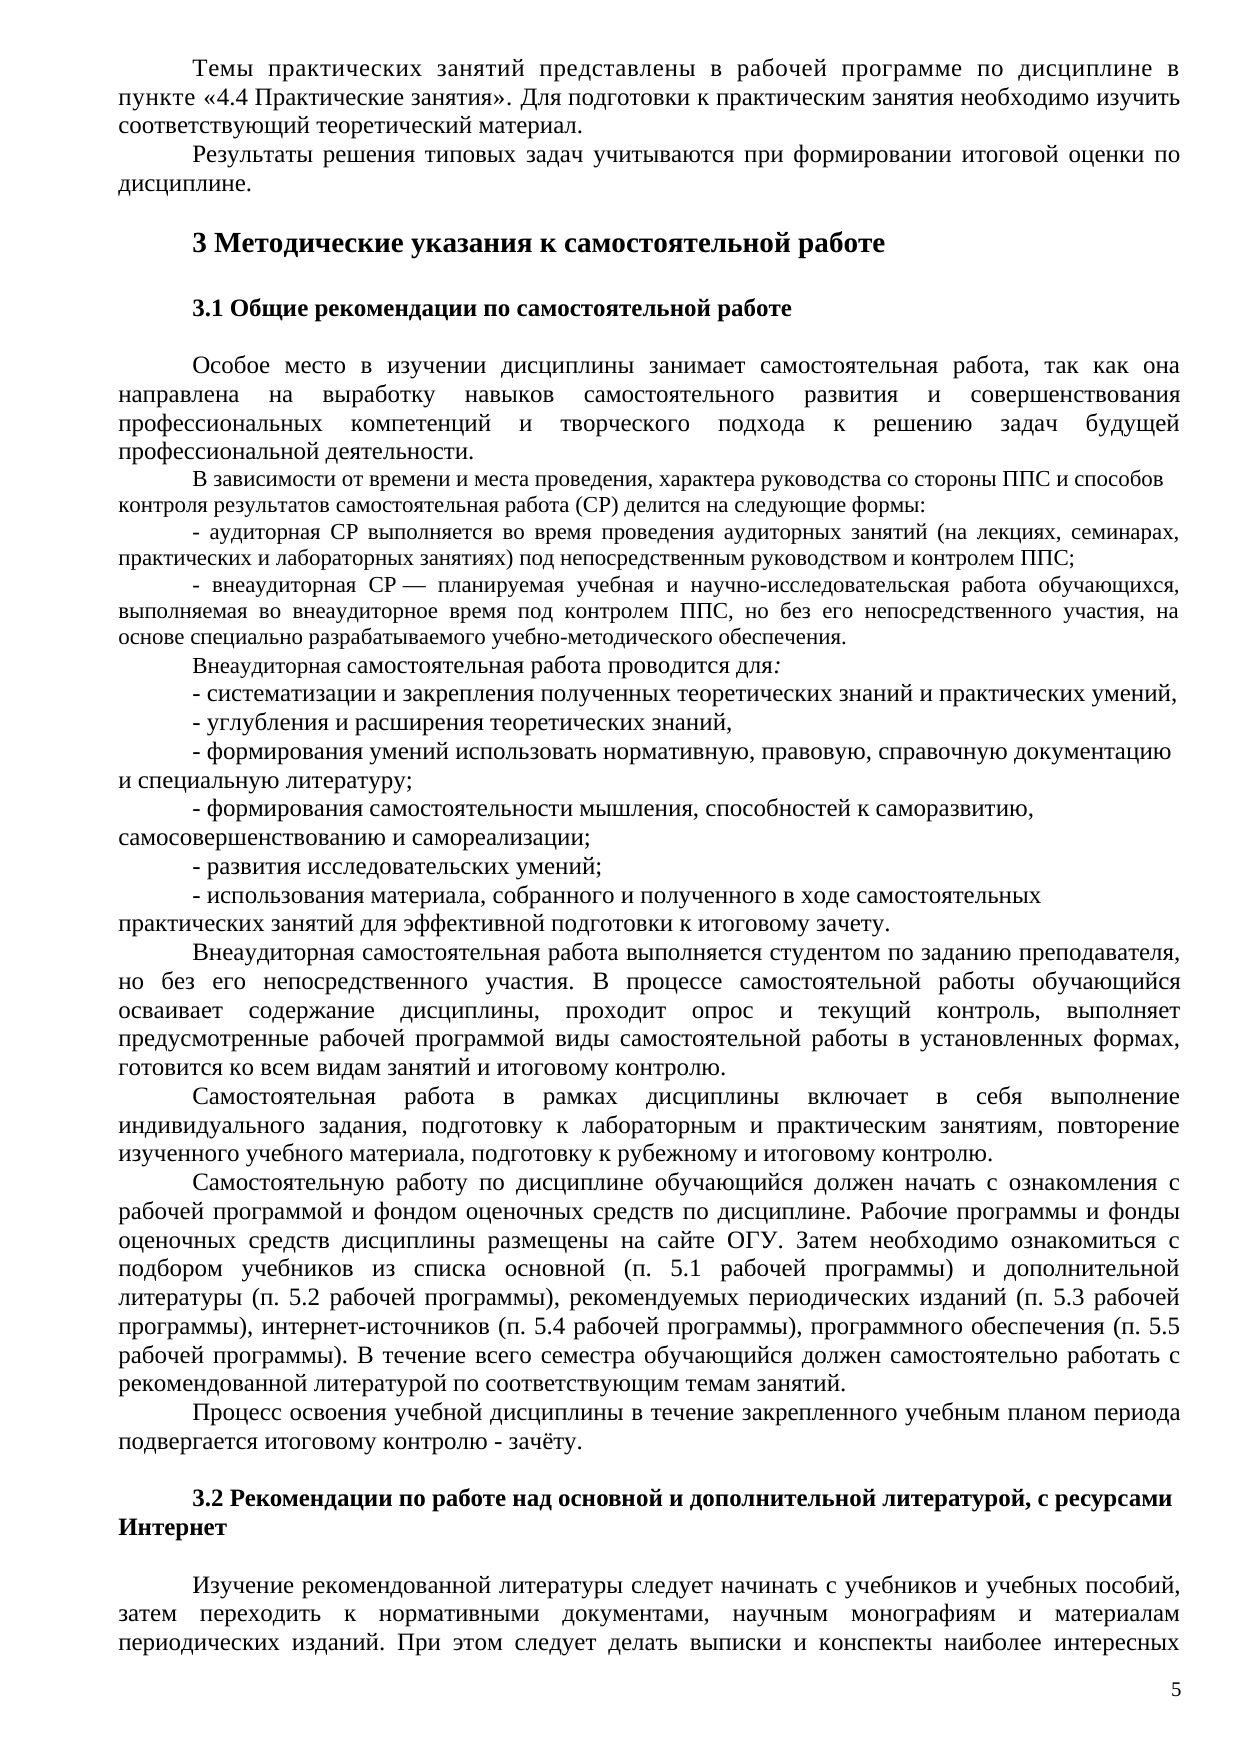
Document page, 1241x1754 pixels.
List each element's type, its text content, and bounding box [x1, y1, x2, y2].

text - формирования умений использовать нормативную, правовую, справочную документацию и специальную литературу; [118, 736, 1181, 793]
text - систематизации и закрепления полученных теоретических знаний и практических умений, [192, 678, 1181, 707]
text - использования материала, собранного и полученного в ходе самостоятельных практических занятий для эффективной подготовки к итоговому зачету. [118, 880, 1181, 937]
text - углубления и расширения теоретических знаний, [192, 707, 1181, 736]
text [118, 1570, 1181, 1656]
text Внеаудиторная самостоятельная работа проводится для: [118, 650, 1181, 678]
text Процесс освоения учебной дисциплины в течение закрепленного учебным планом периода подвергается итоговому контролю - зачёту. [118, 1397, 1181, 1455]
text - формирования самостоятельности мышления, способностей к саморазвитию, самосовершенствованию и самореализации; [118, 793, 1181, 851]
text - аудиторная СР выполняется во время проведения аудиторных занятий (на лекциях, семинарах, практических и лабораторных занятиях) под непосредственным руководством и контролем ППС; [118, 518, 1181, 571]
text - внеаудиторная СР — планируемая учебная и научно-исследовательская работа обучающихся, выполняемая во внеаудиторное время под контролем ППС, но без его непосредственного участия, на основе специально разрабатываемого учебно-методического обеспечения. [118, 571, 1181, 650]
text 3.2 Рекомендации по работе над основной и дополнительной литературой, с ресурсами Интернет [118, 1483, 1181, 1541]
text В зависимости от времени и места проведения, характера руководства со стороны ППС и способов контроля результатов самостоятельная работа (СР) делится на следующие формы: [118, 465, 1181, 518]
text Результаты решения типовых задач учитываются при формировании итоговой оценки по дисциплине. [118, 139, 1181, 197]
text Особое место в изучении дисциплины занимает самостоятельная работа, так как она направлена на выработку навыков самостоятельного развития и совершенствования профессиональных компетенций и творческого подхода к решению задач будущей профессиональной деятельности. [118, 350, 1181, 465]
text Внеаудиторная самостоятельная работа выполняется студентом по заданию преподавателя, но без его непосредственного участия. В процессе самостоятельной работы обучающийся осваивает содержание дисциплины, проходит опрос и текущий контроль, выполняет предусмотренные рабочей программой виды самостоятельной работы в установленных формах, готовится ко всем видам занятий и итоговому контролю. [118, 937, 1181, 1081]
text 3 Методические указания к самостоятельной работе [118, 226, 1181, 259]
text Самостоятельную работу по дисциплине обучающийся должен начать с ознакомления с рабочей программой и фондом оценочных средств по дисциплине. Рабочие программы и фонды оценочных средств дисциплины размещены на сайте ОГУ. Затем необходимо ознакомиться с подбором учебников из списка основной (п. 5.1 рабочей программы) и дополнительной литературы (п. 5.2 рабочей программы), рекомендуемых периодических изданий (п. 5.3 рабочей программы), интернет-источников (п. 5.4 рабочей программы), программного обеспечения (п. 5.5 рабочей программы). В течение всего семестра обучающийся должен самостоятельно работать с рекомендованной литературой по соответствующим темам занятий. [118, 1167, 1181, 1397]
text Самостоятельная работа в рамках дисциплины включает в себя выполнение индивидуального задания, подготовку к лабораторным и практическим занятиям, повторение изученного учебного материала, подготовку к рубежному и итоговому контролю. [118, 1081, 1181, 1167]
text - развития исследовательских умений; [192, 851, 1181, 880]
text Темы практических занятий представлены в рабочей программе по дисциплине в пункте «4.4 Практические занятия». Для подготовки к практическим занятия необходимо изучить соответствующий теоретический материал. [118, 53, 1181, 139]
text 3.1 Общие рекомендации по самостоятельной работе [118, 293, 1181, 321]
